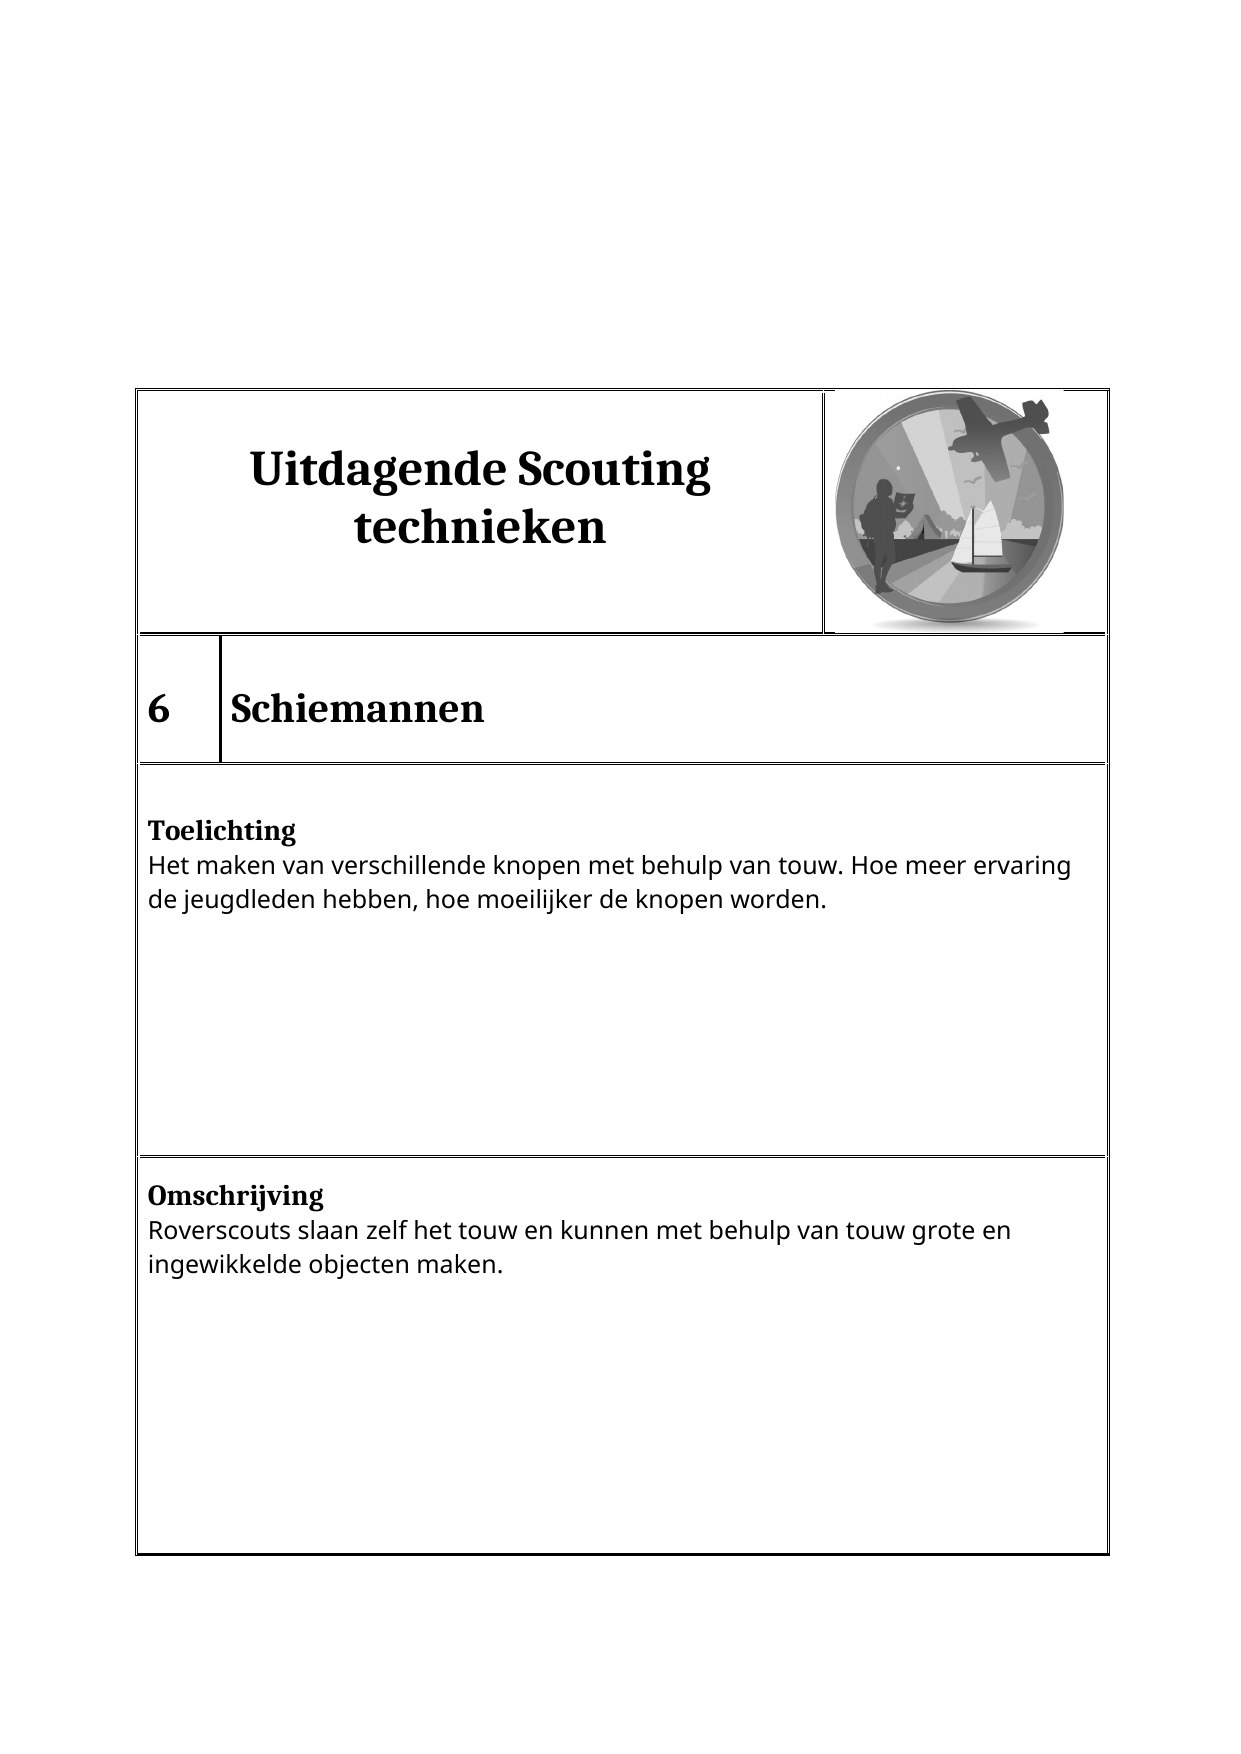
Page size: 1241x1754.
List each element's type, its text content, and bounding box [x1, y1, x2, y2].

table_cell Schiemannen [222, 632, 1107, 762]
table_cell Toelichting Het maken van verschillende knopen met behulp van touw. Hoe meer ervaring de jeugdleden hebben, hoe moeilijker de knopen worden. [136, 762, 1108, 1155]
table_cell Uitdagende Scouting technieken [138, 391, 824, 632]
table_cell 6 [138, 632, 219, 762]
table_cell Omschrijving Roverscouts slaan zelf het touw en kunnen met behulp van touw grote en ingewikkelde objecten maken. [136, 1155, 1108, 1553]
picture [835, 390, 1064, 633]
table_cell [824, 391, 835, 632]
table_cell [1064, 391, 1107, 632]
